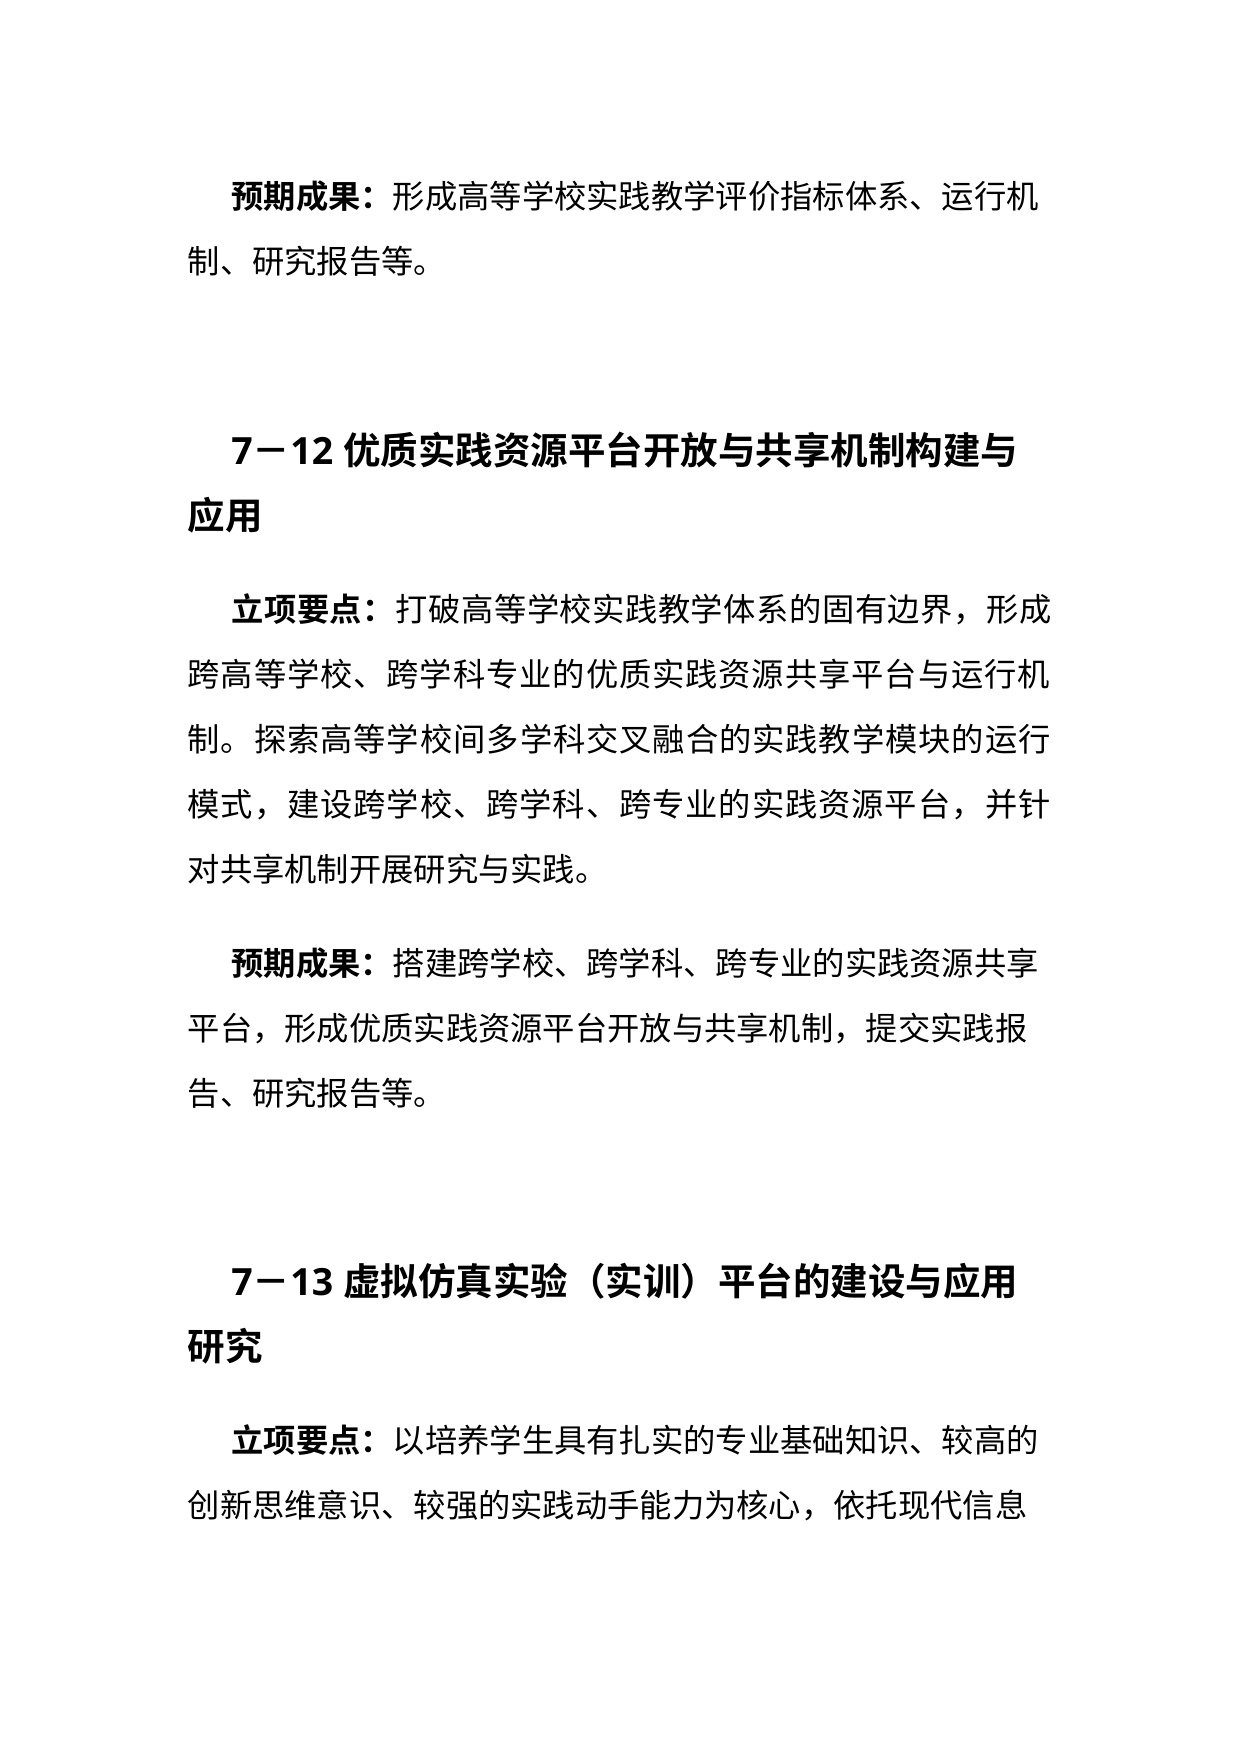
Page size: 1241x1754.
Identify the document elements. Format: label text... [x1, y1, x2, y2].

text 预期成果：搭建跨学校、跨学科、跨专业的实践资源共享平台，形成优质实践资源平台开放与共享机制，提交实践报告、研究报告等。 [187, 929, 1053, 1124]
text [187, 1406, 1053, 1536]
subtitle 7－13 虚拟仿真实验（实训）平台的建设与应用研究 [187, 1247, 1053, 1377]
subtitle 7－12 优质实践资源平台开放与共享机制构建与应用 [187, 415, 1053, 545]
text 预期成果：形成高等学校实践教学评价指标体系、运行机制、研究报告等。 [187, 162, 1053, 292]
text 立项要点：打破高等学校实践教学体系的固有边界，形成跨高等学校、跨学科专业的优质实践资源共享平台与运行机制。探索高等学校间多学科交叉融合的实践教学模块的运行模式，建设跨学校、跨学科、跨专业的实践资源平台，并针对共享机制开展研究与实践。 [187, 574, 1053, 899]
